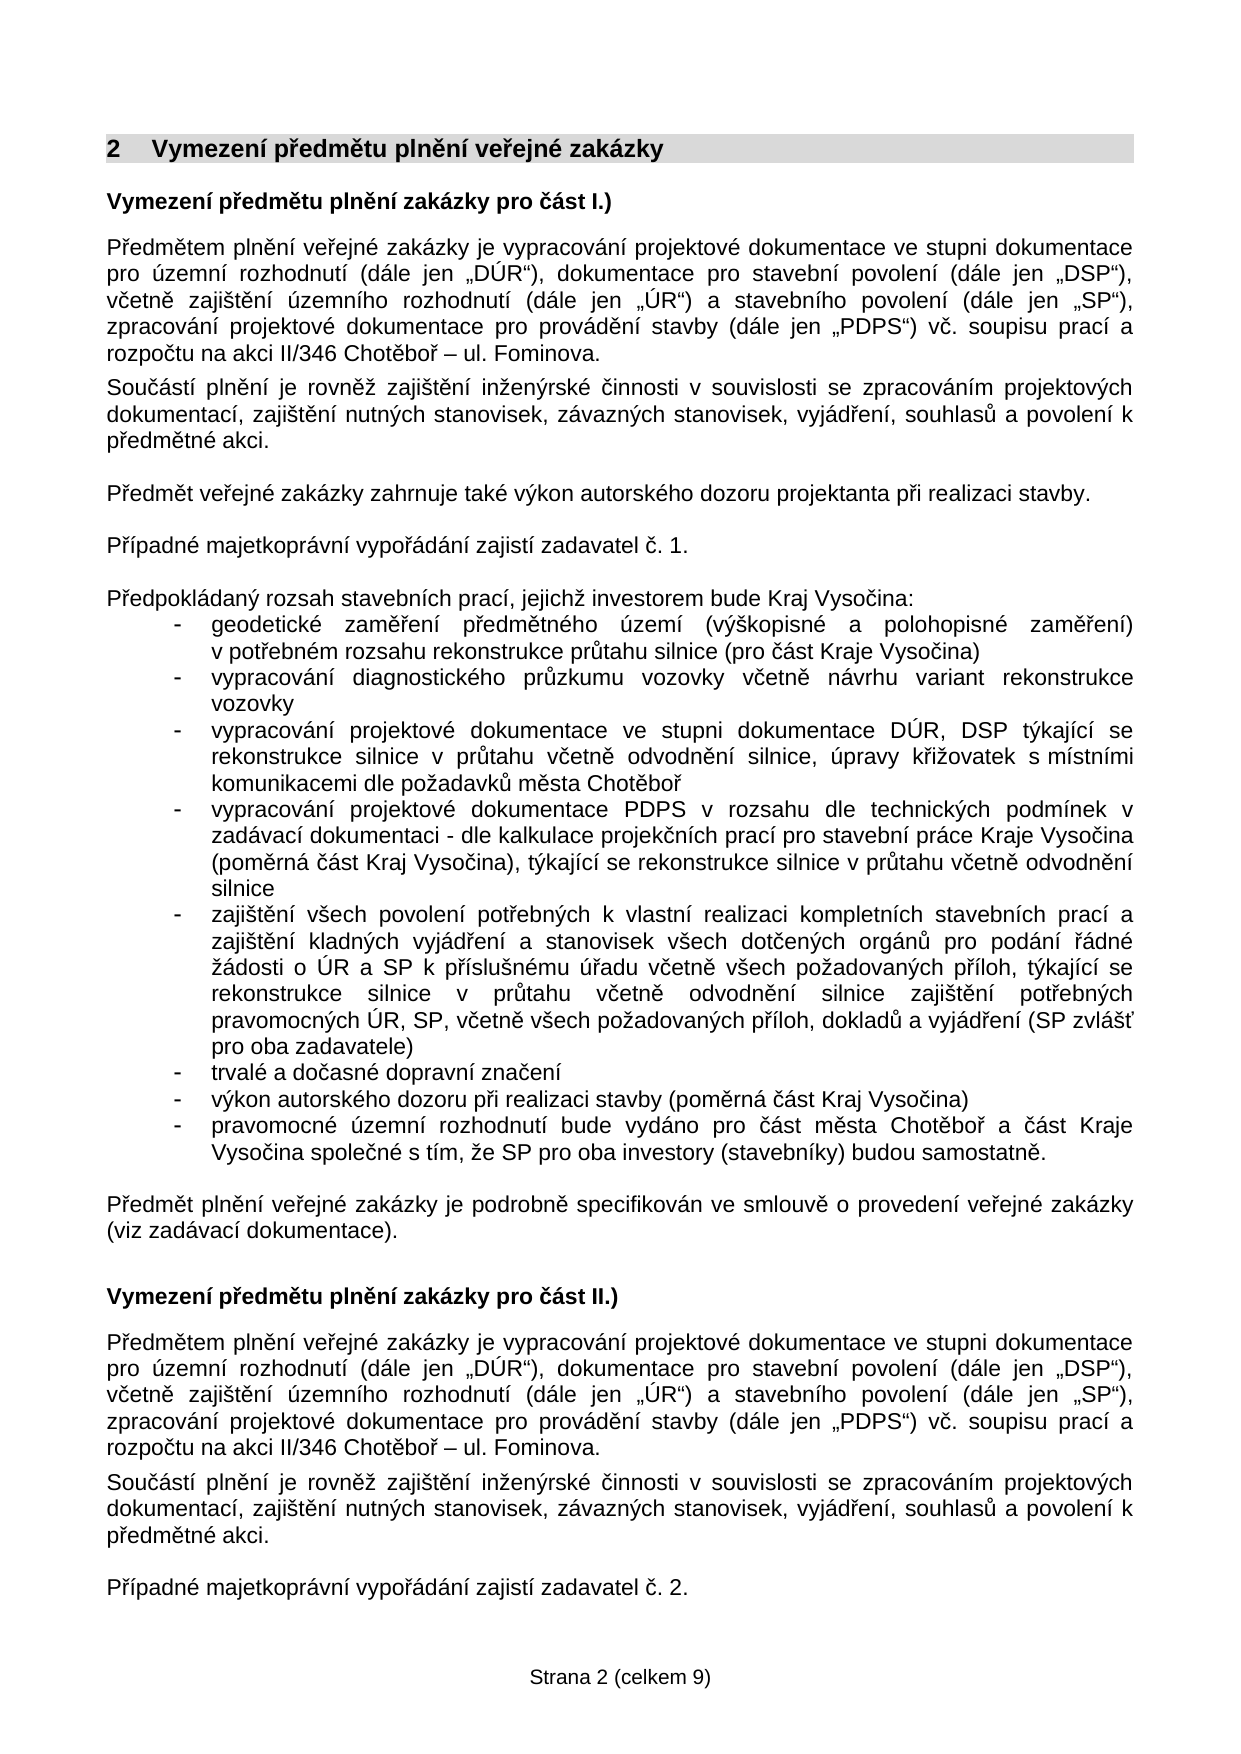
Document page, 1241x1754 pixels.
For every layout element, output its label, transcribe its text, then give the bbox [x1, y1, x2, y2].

text Předmět plnění veřejné zakázky je podrobně specifikován ve smlouvě o provedení veřejné zakázky (viz zadávací dokumentace). [106, 1191, 1134, 1244]
text Součástí plnění je rovněž zajištění inženýrské činnosti v souvislosti se zpracováním projektových dokumentací, zajištění nutných stanovisek, závazných stanovisek, vyjádření, souhlasů a povolení k předmětné akci. [106, 374, 1134, 453]
text Součástí plnění je rovněž zajištění inženýrské činnosti v souvislosti se zpracováním projektových dokumentací, zajištění nutných stanovisek, závazných stanovisek, vyjádření, souhlasů a povolení k předmětné akci. [106, 1469, 1134, 1548]
list vypracování diagnostického průzkumu vozovky včetně návrhu variant rekonstrukce vozovky [173, 664, 1134, 717]
list pravomocné územní rozhodnutí bude vydáno pro část města Chotěboř a část Kraje Vysočina společné s tím, že SP pro oba investory (stavebníky) budou samostatně. [173, 1112, 1134, 1165]
text Případné majetkoprávní vypořádání zajistí zadavatel č. 1. [106, 532, 1134, 559]
list zajištění všech povolení potřebných k vlastní realizaci kompletních stavebních prací a zajištění kladných vyjádření a stanovisek všech dotčených orgánů pro podání řádné žádosti o ÚR a SP k příslušnému úřadu včetně všech požadovaných příloh, týkající se rekonstrukce silnice v průtahu včetně odvodnění silnice zajištění potřebných pravomocných ÚR, SP, včetně všech požadovaných příloh, dokladů a vyjádření (SP zvlášť pro oba zadavatele) [173, 901, 1134, 1059]
subtitle Vymezení předmětu plnění veřejné zakázky [106, 134, 1134, 163]
text Vymezení předmětu plnění zakázky pro část II.) [106, 1283, 1134, 1309]
list geodetické zaměření předmětného území (výškopisné a polohopisné zaměření) v potřebném rozsahu rekonstrukce průtahu silnice (pro část Kraje Vysočina) [173, 611, 1134, 664]
list vypracování projektové dokumentace ve stupni dokumentace DÚR, DSP týkající se rekonstrukce silnice v průtahu včetně odvodnění silnice, úpravy křižovatek s místními komunikacemi dle požadavků města Chotěboř [173, 717, 1134, 796]
list trvalé a dočasné dopravní značení [173, 1059, 1134, 1086]
text Předmětem plnění veřejné zakázky je vypracování projektové dokumentace ve stupni dokumentace pro územní rozhodnutí (dále jen „DÚR“), dokumentace pro stavební povolení (dále jen „DSP“), včetně zajištění územního rozhodnutí (dále jen „ÚR“) a stavebního povolení (dále jen „SP“), zpracování projektové dokumentace pro provádění stavby (dále jen „PDPS“) vč. soupisu prací a rozpočtu na akci II/346 Chotěboř – ul. Fominova. [106, 1329, 1134, 1461]
text Případné majetkoprávní vypořádání zajistí zadavatel č. 2. [106, 1574, 1134, 1601]
text Předmětem plnění veřejné zakázky je vypracování projektové dokumentace ve stupni dokumentace pro územní rozhodnutí (dále jen „DÚR“), dokumentace pro stavební povolení (dále jen „DSP“), včetně zajištění územního rozhodnutí (dále jen „ÚR“) a stavebního povolení (dále jen „SP“), zpracování projektové dokumentace pro provádění stavby (dále jen „PDPS“) vč. soupisu prací a rozpočtu na akci II/346 Chotěboř – ul. Fominova. [106, 234, 1134, 366]
list vypracování projektové dokumentace PDPS v rozsahu dle technických podmínek v zadávací dokumentaci - dle kalkulace projekčních prací pro stavební práce Kraje Vysočina (poměrná část Kraj Vysočina), týkající se rekonstrukce silnice v průtahu včetně odvodnění silnice [173, 796, 1134, 901]
list výkon autorského dozoru při realizaci stavby (poměrná část Kraj Vysočina) [173, 1086, 1134, 1112]
text Předmět veřejné zakázky zahrnuje také výkon autorského dozoru projektanta při realizaci stavby. [106, 479, 1134, 506]
text Vymezení předmětu plnění zakázky pro část I.) [106, 188, 1134, 214]
text Předpokládaný rozsah stavebních prací, jejichž investorem bude Kraj Vysočina: [106, 585, 1134, 611]
